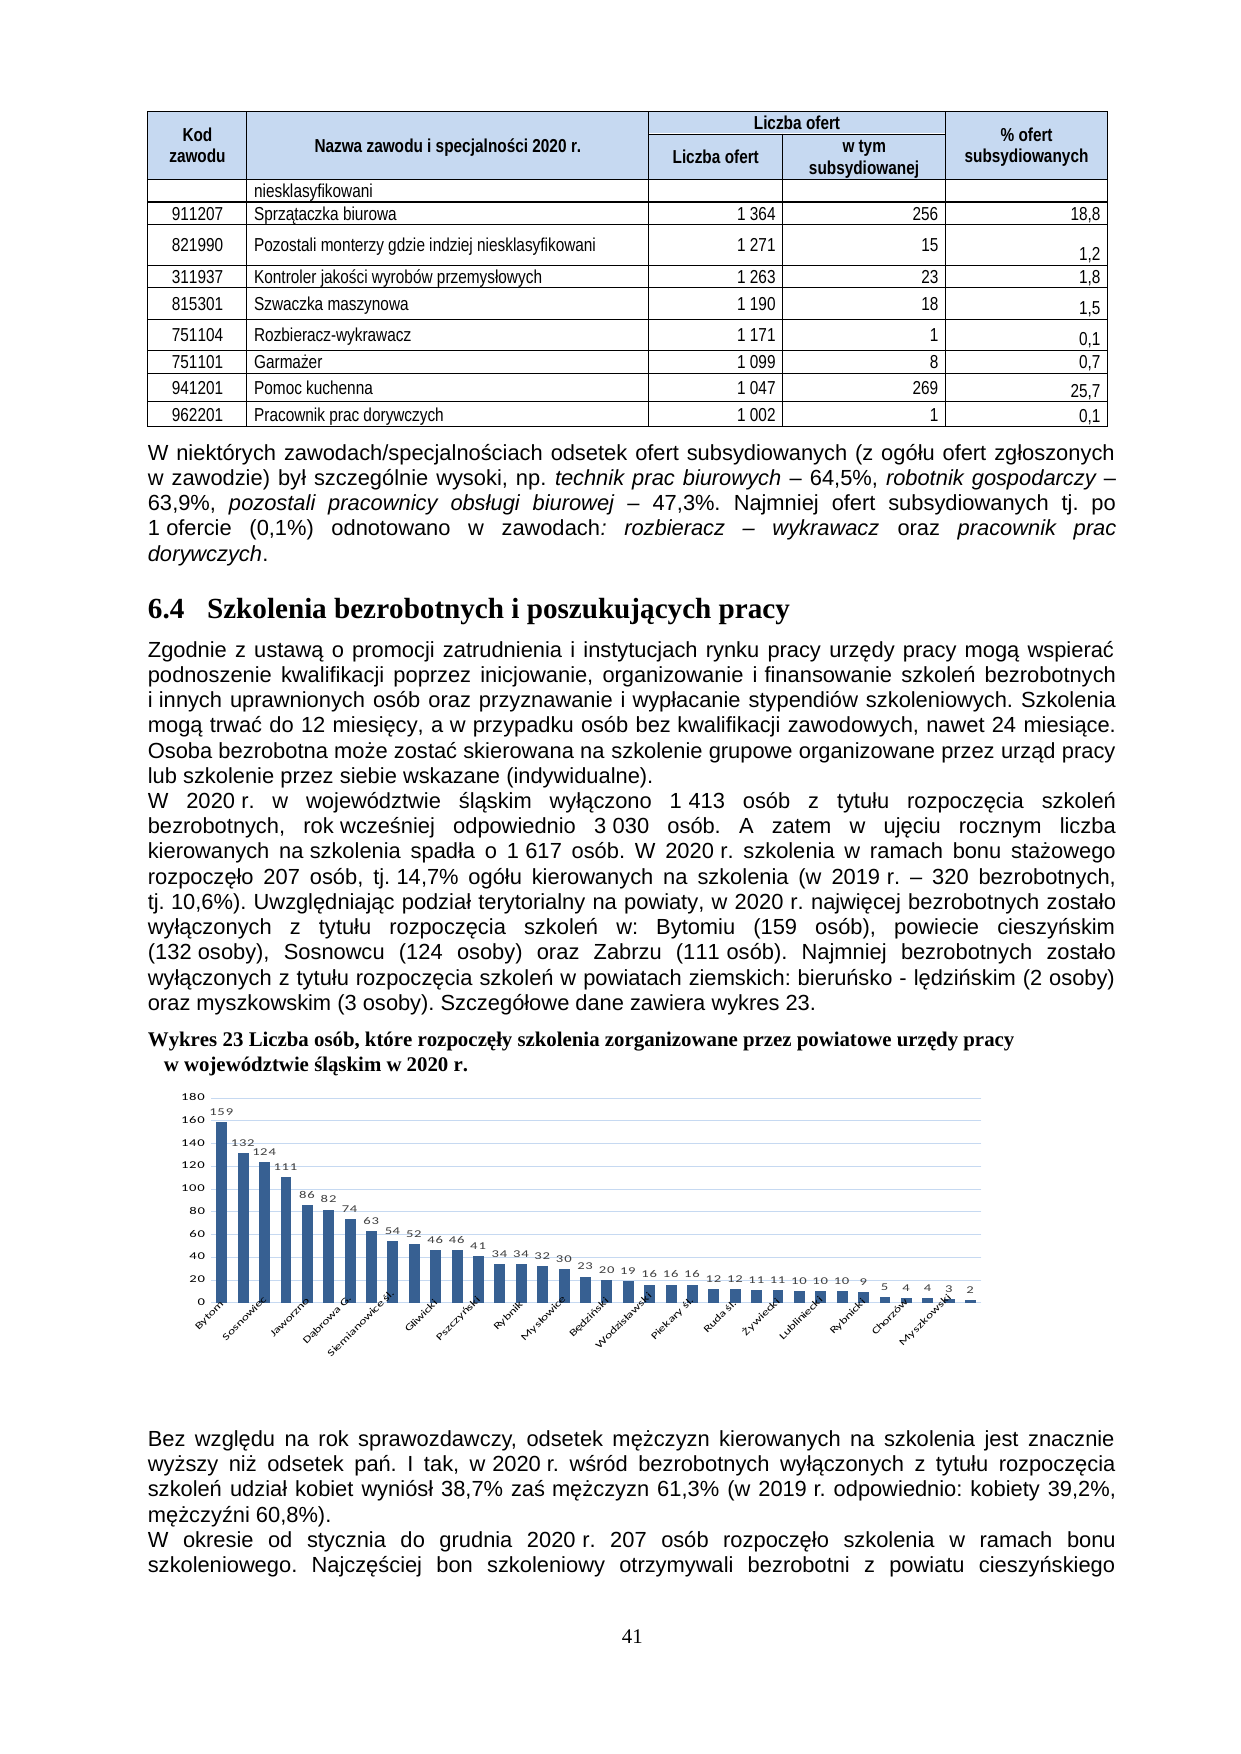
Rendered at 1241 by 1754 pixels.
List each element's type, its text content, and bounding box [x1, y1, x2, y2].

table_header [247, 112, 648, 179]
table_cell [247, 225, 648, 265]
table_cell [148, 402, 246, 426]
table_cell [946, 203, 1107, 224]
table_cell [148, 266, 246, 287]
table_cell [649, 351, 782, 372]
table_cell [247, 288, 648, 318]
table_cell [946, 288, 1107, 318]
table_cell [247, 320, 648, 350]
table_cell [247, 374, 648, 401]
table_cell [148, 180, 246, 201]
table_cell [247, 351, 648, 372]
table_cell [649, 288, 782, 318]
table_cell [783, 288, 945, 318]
text W niektórych zawodach/specjalnościach odsetek ofert subsydiowanych (z ogółu ofert zgłoszonych w zawodzie) był szczególnie wysoki, np. technik prac biurowych – 64,5%, robotnik gospodarczy – 63,9%, pozostali pracownicy obsługi biurowej – 47,3%. Najmniej ofert subsydiowanych tj. po 1 ofercie (0,1%) odnotowano w zawodach: rozbieracz – wykrawacz oraz pracownik prac dorywczych. [148, 440, 1116, 566]
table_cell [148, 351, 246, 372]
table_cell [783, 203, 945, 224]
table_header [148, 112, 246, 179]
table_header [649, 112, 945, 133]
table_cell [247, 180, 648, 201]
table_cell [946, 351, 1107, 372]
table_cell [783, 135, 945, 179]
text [148, 1527, 1116, 1577]
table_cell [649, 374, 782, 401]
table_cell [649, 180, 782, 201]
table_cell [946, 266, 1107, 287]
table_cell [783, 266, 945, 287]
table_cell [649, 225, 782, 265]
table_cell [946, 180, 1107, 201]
text Bez względu na rok sprawozdawczy, odsetek mężczyzn kierowanych na szkolenia jest znacznie wyższy niż odsetek pań. I tak, w 2020 r. wśród bezrobotnych wyłączonych z tytułu rozpoczęcia szkoleń udział kobiet wyniósł 38,7% zaś mężczyzn 61,3% (w 2019 r. odpowiednio: kobiety 39,2%, mężczyźni 60,8%). [148, 1426, 1116, 1527]
subtitle Szkolenia bezrobotnych i poszukujących pracy [148, 591, 1116, 624]
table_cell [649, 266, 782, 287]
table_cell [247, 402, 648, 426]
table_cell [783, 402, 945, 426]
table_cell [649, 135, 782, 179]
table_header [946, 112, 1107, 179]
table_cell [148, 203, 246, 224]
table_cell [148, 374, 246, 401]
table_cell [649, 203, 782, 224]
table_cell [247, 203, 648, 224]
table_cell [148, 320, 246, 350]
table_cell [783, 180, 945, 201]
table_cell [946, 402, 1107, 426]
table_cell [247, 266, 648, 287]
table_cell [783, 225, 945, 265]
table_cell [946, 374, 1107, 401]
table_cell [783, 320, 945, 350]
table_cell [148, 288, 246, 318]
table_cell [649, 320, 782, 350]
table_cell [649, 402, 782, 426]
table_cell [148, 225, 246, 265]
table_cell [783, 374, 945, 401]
text Zgodnie z ustawą o promocji zatrudnienia i instytucjach rynku pracy urzędy pracy mogą wspierać podnoszenie kwalifikacji poprzez inicjowanie, organizowanie i finansowanie szkoleń bezrobotnych i innych uprawnionych osób oraz przyznawanie i wypłacanie stypendiów szkoleniowych. Szkolenia mogą trwać do 12 miesięcy, a w przypadku osób bez kwalifikacji zawodowych, nawet 24 miesiące. Osoba bezrobotna może zostać skierowana na szkolenie grupowe organizowane przez urząd pracy lub szkolenie przez siebie wskazane (indywidualne). [148, 637, 1116, 788]
text W 2020 r. w województwie śląskim wyłączono 1 413 osób z tytułu rozpoczęcia szkoleń bezrobotnych, rok wcześniej odpowiednio 3 030 osób. A zatem w ujęciu rocznym liczba kierowanych na szkolenia spadła o 1 617 osób. W 2020 r. szkolenia w ramach bonu stażowego rozpoczęło 207 osób, tj. 14,7% ogółu kierowanych na szkolenia (w 2019 r. – 320 bezrobotnych, tj. 10,6%). Uwzględniając podział terytorialny na powiaty, w 2020 r. najwięcej bezrobotnych zostało wyłączonych z tytułu rozpoczęcia szkoleń w: Bytomiu (159 osób), powiecie cieszyńskim (132 osoby), Sosnowcu (124 osoby) oraz Zabrzu (111 osób). Najmniej bezrobotnych zostało wyłączonych z tytułu rozpoczęcia szkoleń w powiatach ziemskich: bieruńsko - lędzińskim (2 osoby) oraz myszkowskim (3 osoby). Szczegółowe dane zawiera wykres 23. [148, 788, 1116, 1015]
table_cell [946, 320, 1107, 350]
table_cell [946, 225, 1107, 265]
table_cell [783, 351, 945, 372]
